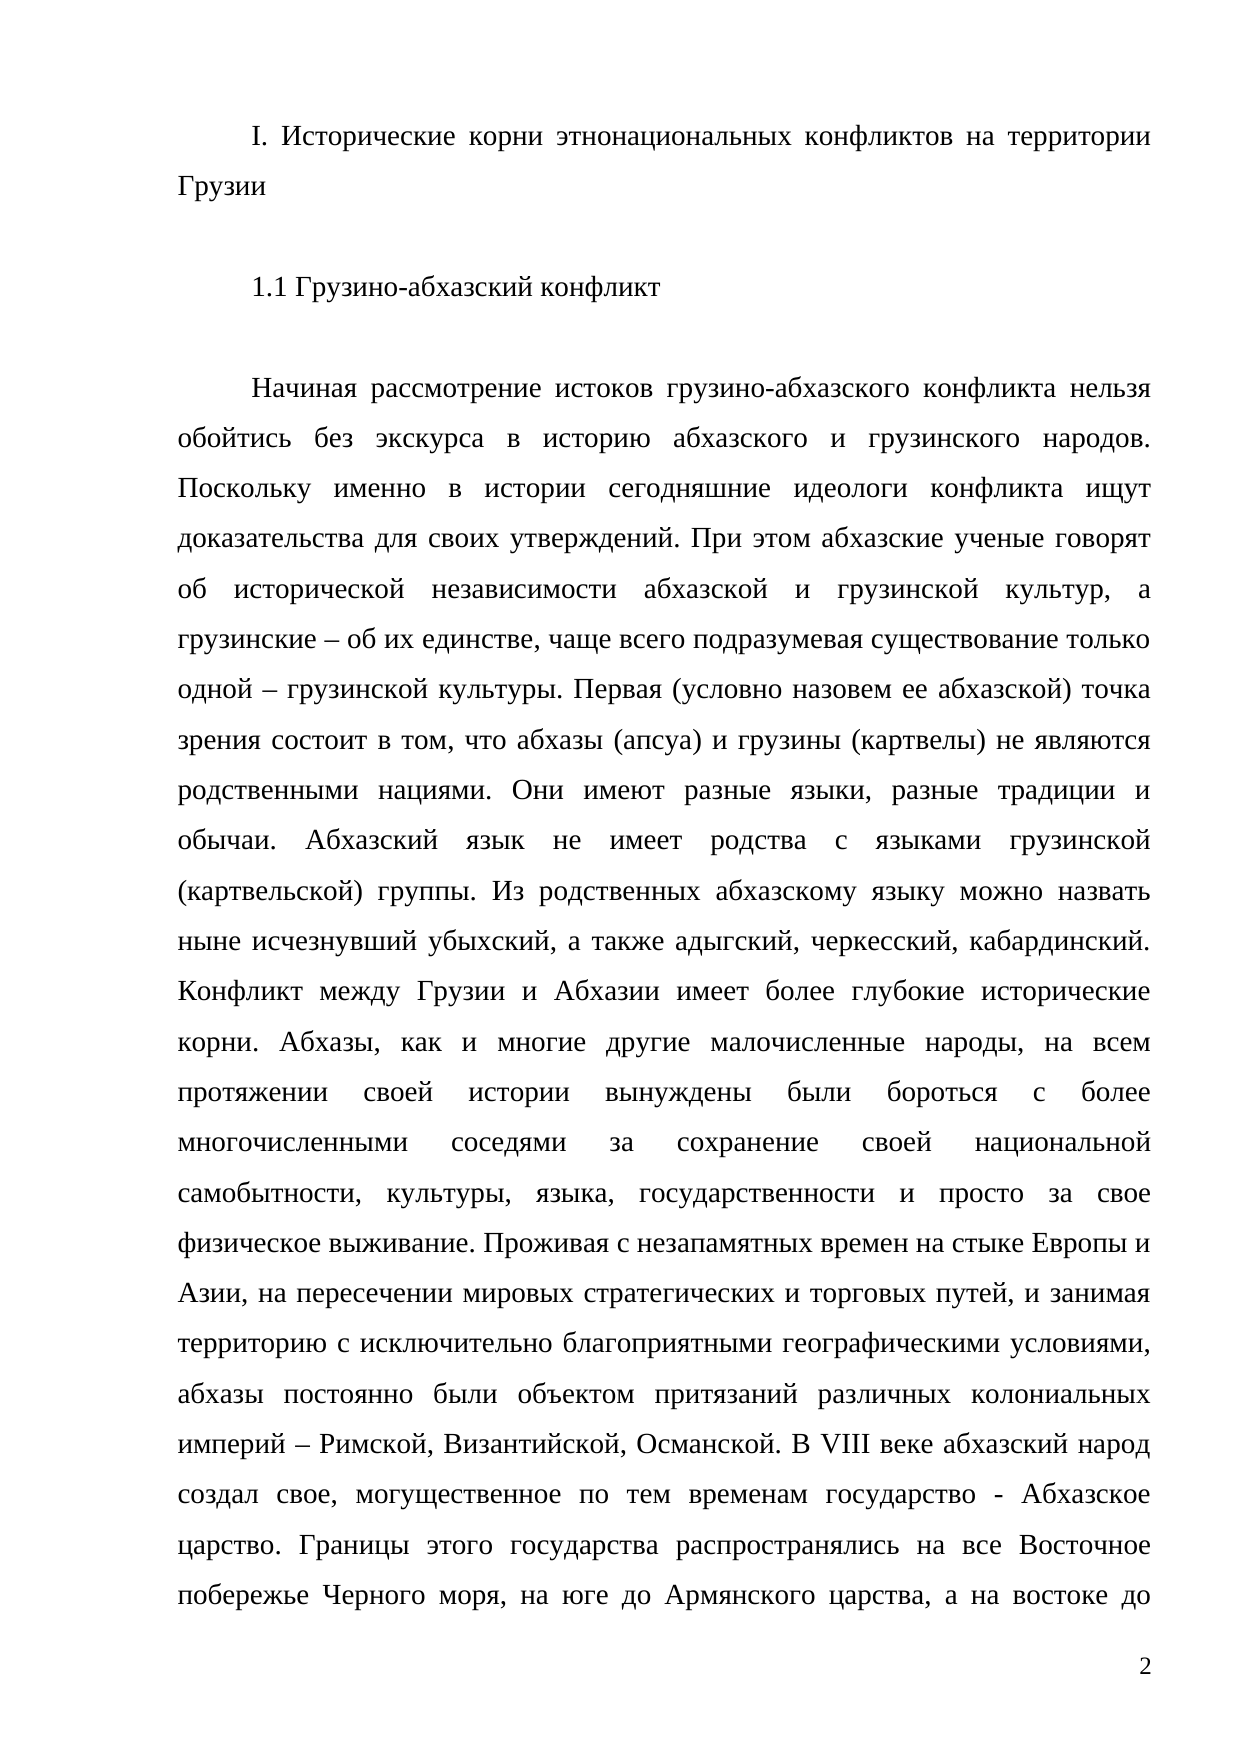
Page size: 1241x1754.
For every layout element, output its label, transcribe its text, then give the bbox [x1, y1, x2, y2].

subtitle I. Исторические корни этнонациональных конфликтов на территории Грузии [177, 118, 1152, 202]
subtitle 1.1 Грузино-абхазский конфликт [177, 269, 1152, 303]
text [177, 370, 1152, 1611]
